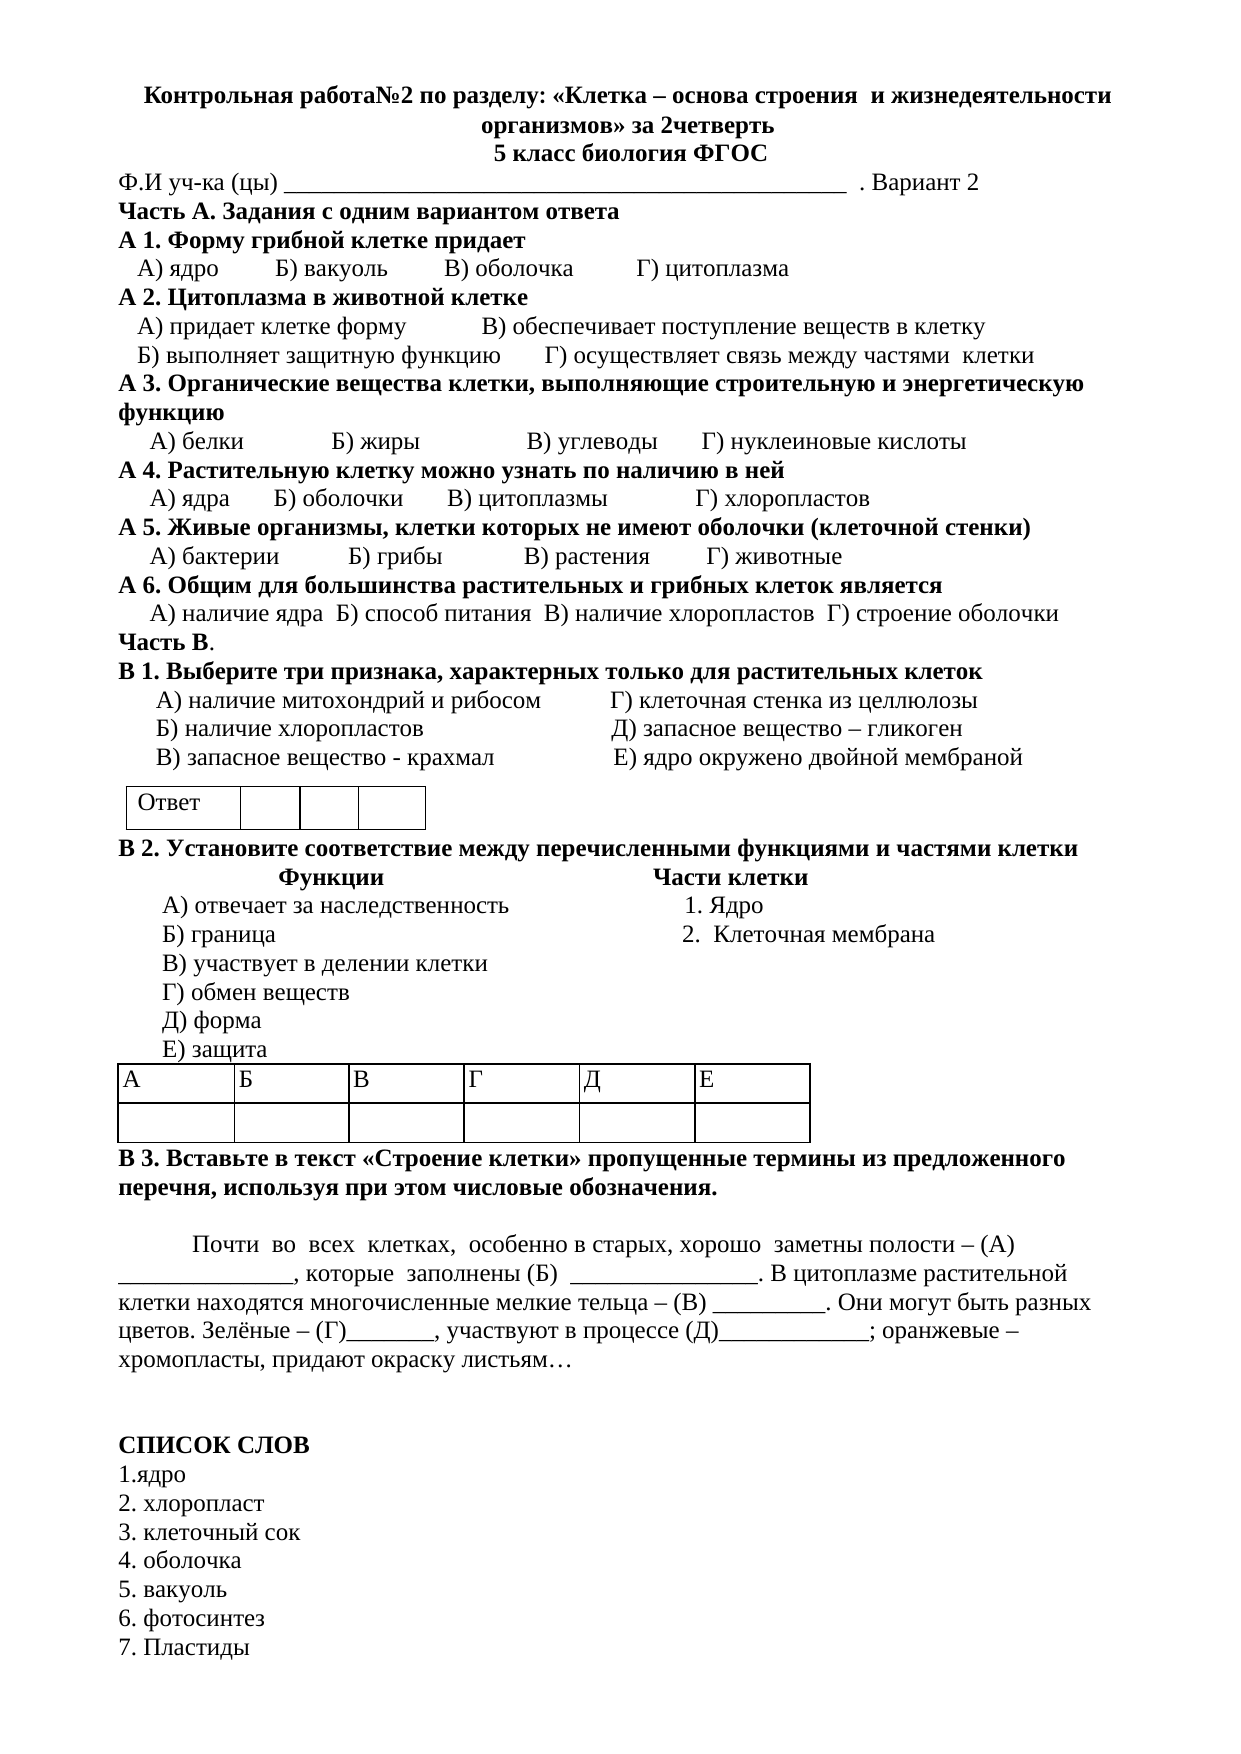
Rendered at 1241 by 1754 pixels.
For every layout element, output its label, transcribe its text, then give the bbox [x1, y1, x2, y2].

table_cell [580, 1104, 694, 1142]
text А) бактерии Б) грибы В) растения Г) животные [118, 541, 1137, 570]
text В 3. Вставьте в текст «Строение клетки» пропущенные термины из предложенного перечня, используя при этом числовые обозначения. [118, 1143, 1137, 1201]
text СПИСОК СЛОВ [118, 1431, 1137, 1459]
text Функции Части клетки [118, 862, 1137, 890]
table_header Б [235, 1065, 348, 1102]
text В 2. Установите соответствие между перечисленными функциями и частями клетки [118, 833, 1137, 862]
table_header [301, 787, 358, 829]
text Ф.И уч-ка (цы) _____________________________________________ . Вариант 2 [118, 167, 1137, 196]
table_header В [350, 1065, 463, 1102]
table_header [241, 787, 299, 829]
text А) белки Б) жиры В) углеводы Г) нуклеиновые кислоты [118, 426, 1137, 455]
text Контрольная работа№2 по разделу: «Клетка – основа строения и жизнедеятельности организмов» за 2четверть [118, 79, 1137, 138]
text Б) граница 2. Клеточная мембрана [118, 919, 1137, 948]
text 3. клеточный сок [118, 1517, 1137, 1546]
text А 6. Общим для большинства растительных и грибных клеток является [118, 570, 1137, 598]
text А 5. Живые организмы, клетки которых не имеют оболочки (клеточной стенки) [118, 512, 1137, 541]
text А) отвечает за наследственность 1. Ядро [118, 890, 1137, 919]
table_header А [119, 1065, 234, 1102]
text А 3. Органические вещества клетки, выполняющие строительную и энергетическую функцию [118, 368, 1137, 426]
text 5 класс биология ФГОС [118, 138, 1137, 167]
text 1.ядро [118, 1459, 1137, 1488]
text Часть В. [118, 627, 1137, 656]
text А) ядро Б) вакуоль В) оболочка Г) цитоплазма [118, 253, 1137, 282]
text А 2. Цитоплазма в животной клетке [118, 282, 1137, 311]
text 4. оболочка [118, 1546, 1137, 1574]
text Б) выполняет защитную функцию Г) осуществляет связь между частями клетки [118, 340, 1137, 368]
text А 4. Растительную клетку можно узнать по наличию в ней [118, 455, 1137, 483]
text В) участвует в делении клетки [118, 948, 1137, 977]
text Часть А. Задания с одним вариантом ответа [118, 196, 1137, 225]
text А) придает клетке форму В) обеспечивает поступление веществ в клетку [118, 311, 1137, 340]
table_cell [119, 1104, 234, 1142]
text 6. фотосинтез [118, 1603, 1137, 1632]
table_cell [350, 1104, 463, 1142]
table_header Ответ [127, 787, 240, 829]
text А) наличие митохондрий и рибосом Г) клеточная стенка из целлюлозы [118, 685, 1137, 713]
text А) наличие ядра Б) способ питания В) наличие хлоропластов Г) строение оболочки [118, 598, 1137, 627]
table_header Г [465, 1065, 579, 1102]
text 5. вакуоль [118, 1574, 1137, 1603]
text 7. Пластиды [118, 1632, 1137, 1661]
text Е) защита [118, 1034, 1137, 1063]
table_header Д [580, 1065, 694, 1102]
text А) ядра Б) оболочки В) цитоплазмы Г) хлоропластов [118, 483, 1137, 512]
table_cell [696, 1104, 809, 1142]
table_header [359, 787, 425, 829]
text Б) наличие хлоропластов Д) запасное вещество – гликоген [118, 713, 1137, 742]
table_cell [235, 1104, 348, 1142]
text Почти во всех клетках, особенно в старых, хорошо заметны полости – (А) ______________, которые заполнены (Б) _______________. В цитоплазме растительной клетки находятся многочисленные мелкие тельца – (В) _________. Они могут быть разных цветов. Зелёные – (Г)_______, участвуют в процессе (Д)____________; оранжевые – хромопласты, придают окраску листьям… [118, 1229, 1137, 1373]
text В 1. Выберите три признака, характерных только для растительных клеток [118, 656, 1137, 685]
text 2. хлоропласт [118, 1488, 1137, 1517]
table_cell [465, 1104, 579, 1142]
text В) запасное вещество - крахмал Е) ядро окружено двойной мембраной [118, 742, 1137, 771]
text А 1. Форму грибной клетке придает [118, 225, 1137, 253]
text Д) форма [118, 1005, 1137, 1034]
text Г) обмен веществ [118, 977, 1137, 1005]
